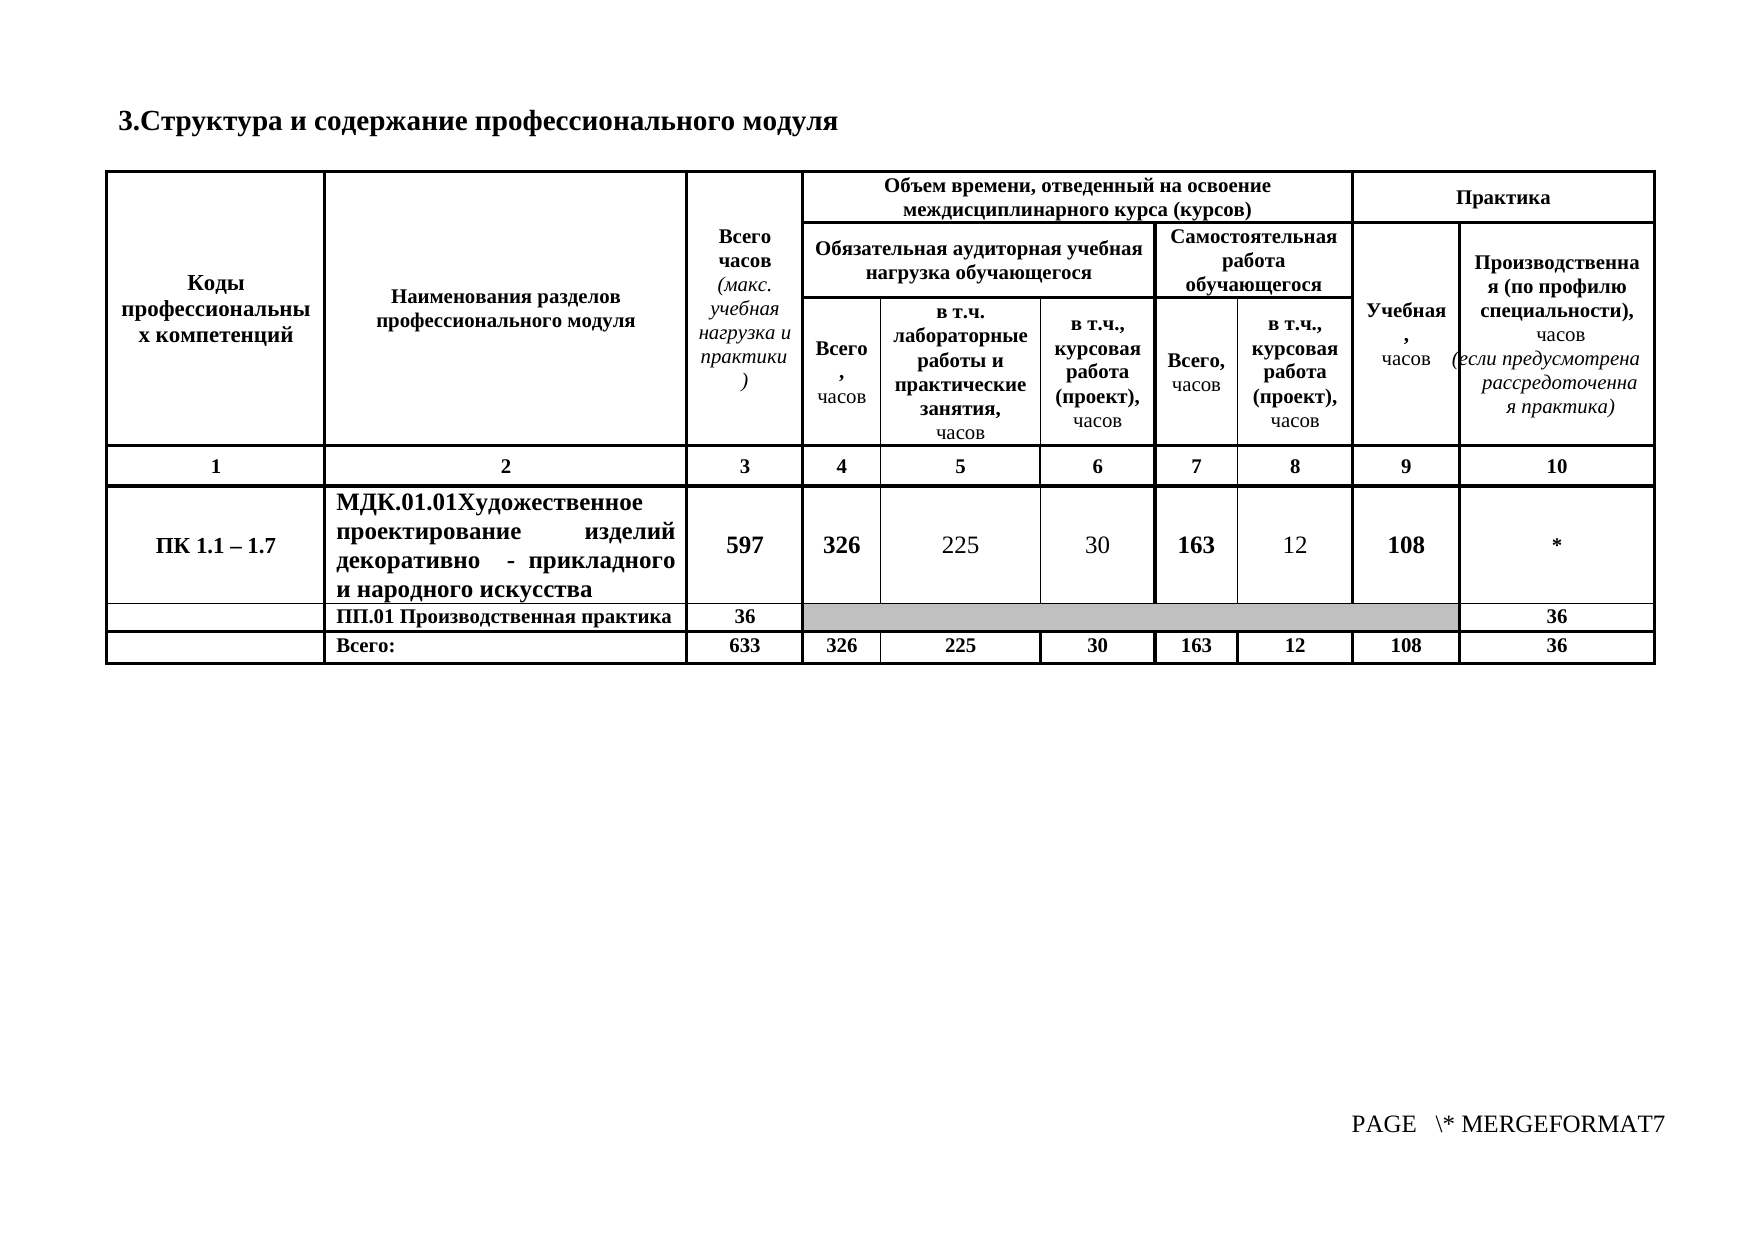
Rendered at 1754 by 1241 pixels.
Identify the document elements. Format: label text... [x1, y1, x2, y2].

table_cell Всего, часов [804, 299, 880, 444]
table_cell 10 [1461, 447, 1653, 484]
table_cell 108 [1354, 633, 1458, 662]
table_cell в т.ч. лабораторные работы и практические занятия, часов [881, 299, 1040, 444]
table_cell 163 [1157, 488, 1237, 602]
table_cell 225 [881, 488, 1040, 602]
table_cell 7 [1157, 447, 1237, 484]
table_cell 9 [1354, 447, 1458, 484]
table_cell МДК.01.01Художественное проектирование изделий декоративно - прикладного и народного искусства [326, 488, 685, 602]
table_cell Самостоятельная работа обучающегося [1157, 224, 1351, 296]
table_cell 3 [688, 447, 801, 484]
table_cell 108 [1354, 488, 1458, 602]
table_cell Всего: [326, 633, 685, 662]
table_header Всего часов (макс. учебная нагрузка и практики) [688, 173, 801, 444]
table_cell 1 [108, 447, 323, 484]
table_cell Обязательная аудиторная учебная нагрузка обучающегося [804, 224, 1153, 296]
table_cell [804, 604, 1458, 630]
table_cell 5 [881, 447, 1039, 484]
table_cell [108, 633, 323, 662]
table_cell Производственная (по профилю специальности), часов (если предусмотрена рассредоточенная практика) [1461, 224, 1653, 444]
table_cell 12 [1239, 633, 1351, 662]
table_cell 8 [1238, 447, 1351, 484]
table_cell в т.ч., курсовая работа (проект), часов [1041, 299, 1153, 444]
table_header Коды профессиональных компетенций [108, 173, 323, 444]
table_cell 6 [1041, 447, 1153, 484]
table_cell 12 [1238, 488, 1351, 602]
table_cell 2 [326, 447, 685, 484]
table_cell 225 [881, 633, 1039, 662]
table_header Наименования разделов профессионального модуля [326, 173, 685, 444]
table_cell 326 [804, 633, 880, 662]
table_header Практика [1354, 173, 1653, 221]
table_cell ПК 1.1 – 1.7 [108, 488, 323, 602]
table_cell 30 [1041, 488, 1153, 602]
table_cell Всего, часов [1157, 299, 1237, 444]
table_cell ПП.01 Производственная практика [326, 604, 685, 630]
table_cell Учебная, часов [1354, 224, 1458, 444]
table_cell 633 [688, 633, 801, 662]
table_cell 30 [1042, 633, 1153, 662]
table_header Объем времени, отведенный на освоение междисциплинарного курса (курсов) [804, 173, 1351, 221]
table_cell в т.ч., курсовая работа (проект), часов [1238, 299, 1351, 444]
table_cell 36 [688, 604, 801, 630]
table_cell 163 [1157, 633, 1236, 662]
table_cell * [1461, 488, 1653, 602]
table_cell 36 [1461, 604, 1653, 630]
table_cell 326 [804, 488, 880, 602]
table_cell 597 [688, 488, 801, 602]
table_cell [108, 604, 323, 630]
table_cell 4 [804, 447, 880, 484]
table_cell 36 [1461, 633, 1653, 662]
text 3.Структура и содержание профессионального модуля [118, 103, 1665, 136]
